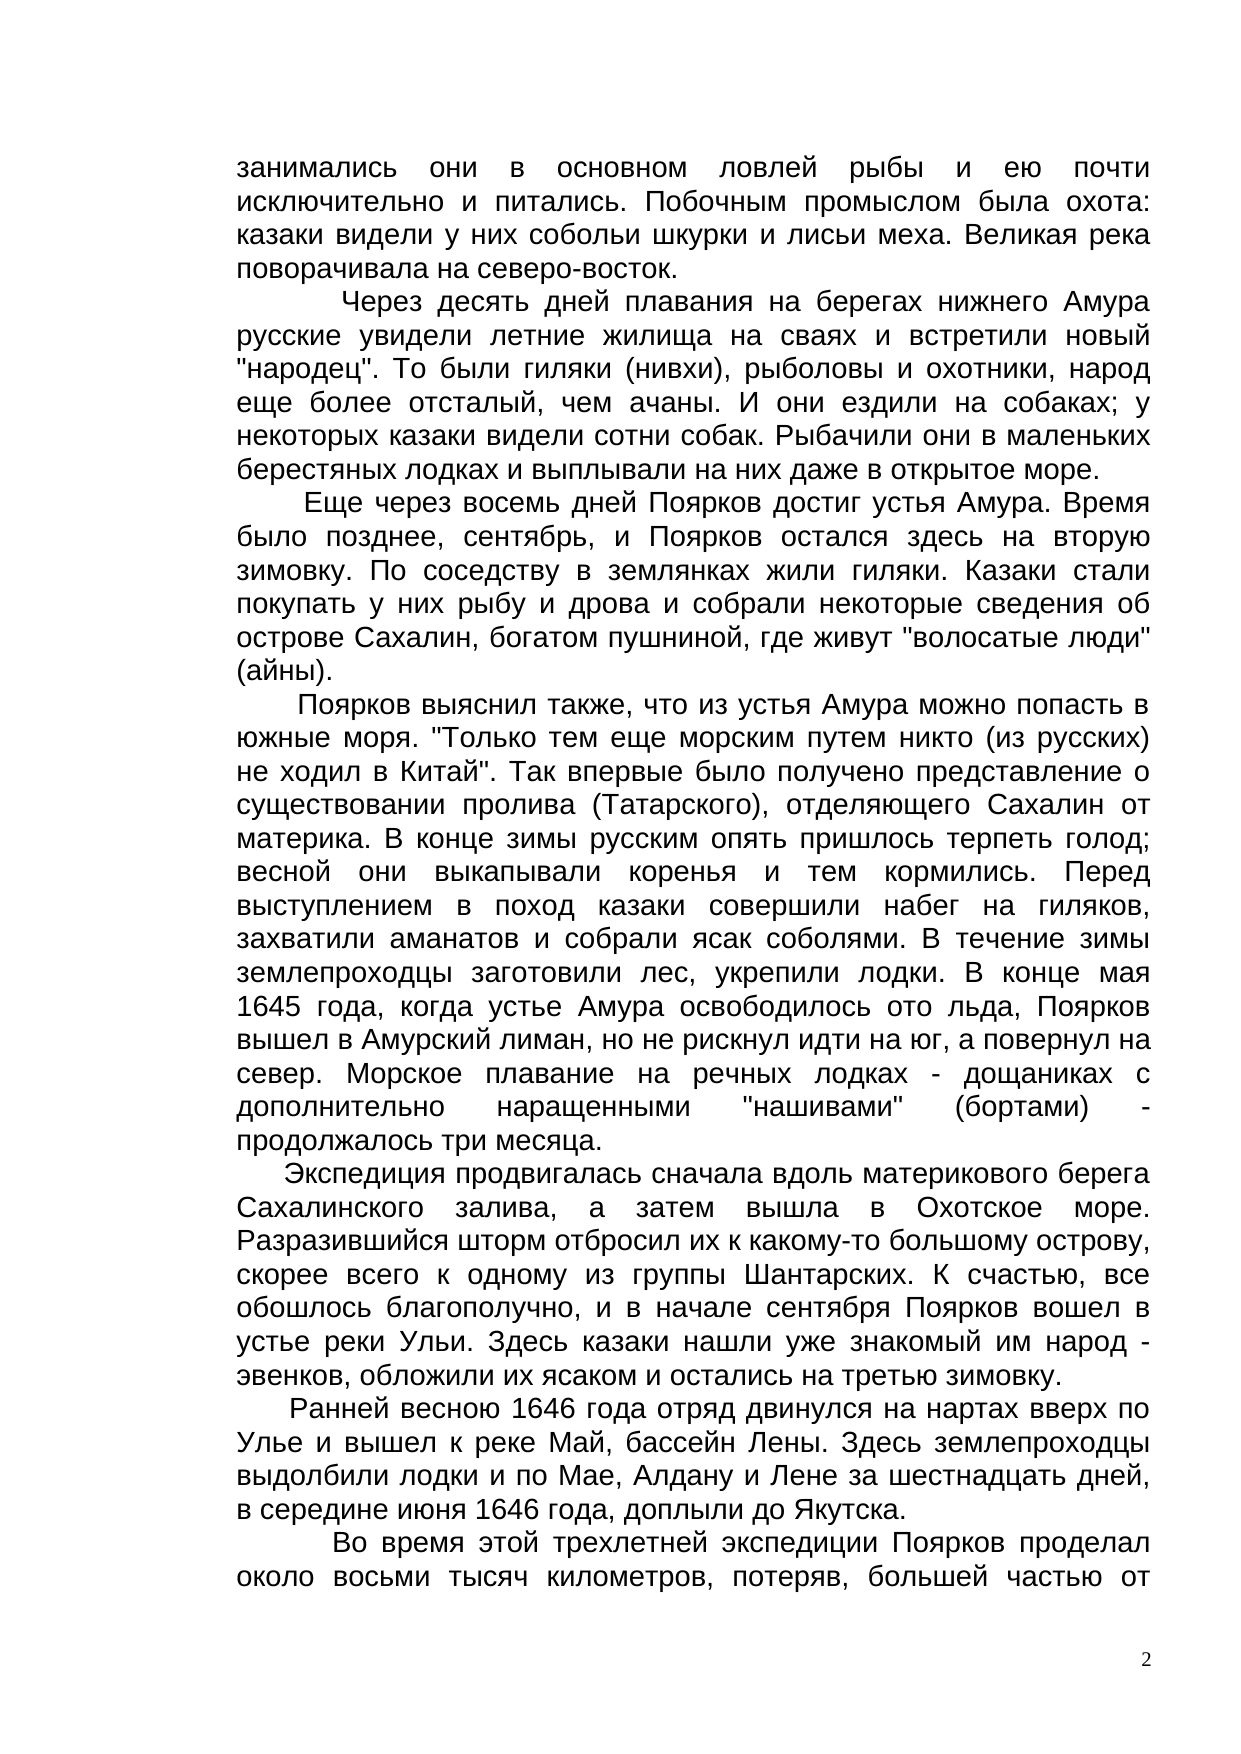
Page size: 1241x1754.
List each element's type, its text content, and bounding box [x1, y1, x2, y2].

text Еще через восемь дней Поярков достиг устья Амура. Время было позднее, сентябрь, и Поярков остался здесь на вторую зимовку. По соседству в землянках жили гиляки. Казаки стали покупать у них рыбу и дрова и собрали некоторые сведения об острове Сахалин, богатом пушниной, где живут "волосатые люди" (айны). [236, 485, 1152, 687]
text Поярков выяснил также, что из устья Амура можно попасть в южные моря. "Только тем еще морским путем никто (из русских) не ходил в Китай". Так впервые было получено представление о существовании пролива (Татарского), отделяющего Сахалин от материка. В конце зимы русским опять пришлось терпеть голод; весной они выкапывали коренья и тем кормились. Перед выступлением в поход казаки совершили набег на гиляков, захватили аманатов и собрали ясак соболями. В течение зимы землепроходцы заготовили лес, укрепили лодки. В конце мая 1645 года, когда устье Амура освободилось ото льда, Поярков вышел в Амурский лиман, но не рискнул идти на юг, а повернул на север. Морское плавание на речных лодках - дощаниках с дополнительно наращенными "нашивами" (бортами) - продолжалось три месяца. [236, 687, 1152, 1156]
text Экспедиция продвигалась сначала вдоль материкового берега Сахалинского залива, а затем вышла в Охотское море. Разразившийся шторм отбросил их к какому-то большому острову, скорее всего к одному из группы Шантарских. К счастью, все обошлось благополучно, и в начале сентября Поярков вошел в устье реки Ульи. Здесь казаки нашли уже знакомый им народ - эвенков, обложили их ясаком и остались на третью зимовку. [236, 1156, 1152, 1391]
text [236, 150, 1152, 284]
text Ранней весною 1646 года отряд двинулся на нартах вверх по Улье и вышел к реке Май, бассейн Лены. Здесь землепроходцы выдолбили лодки и по Мае, Алдану и Лене за шестнадцать дней, в середине июня 1646 года, доплыли до Якутска. [236, 1391, 1152, 1525]
text Через десять дней плавания на берегах нижнего Амура русские увидели летние жилища на сваях и встретили новый "народец". То были гиляки (нивхи), рыболовы и охотники, народ еще более отсталый, чем ачаны. И они ездили на собаках; у некоторых казаки видели сотни собак. Рыбачили они в маленьких берестяных лодках и выплывали на них даже в открытое море. [236, 284, 1152, 485]
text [236, 1525, 1152, 1592]
